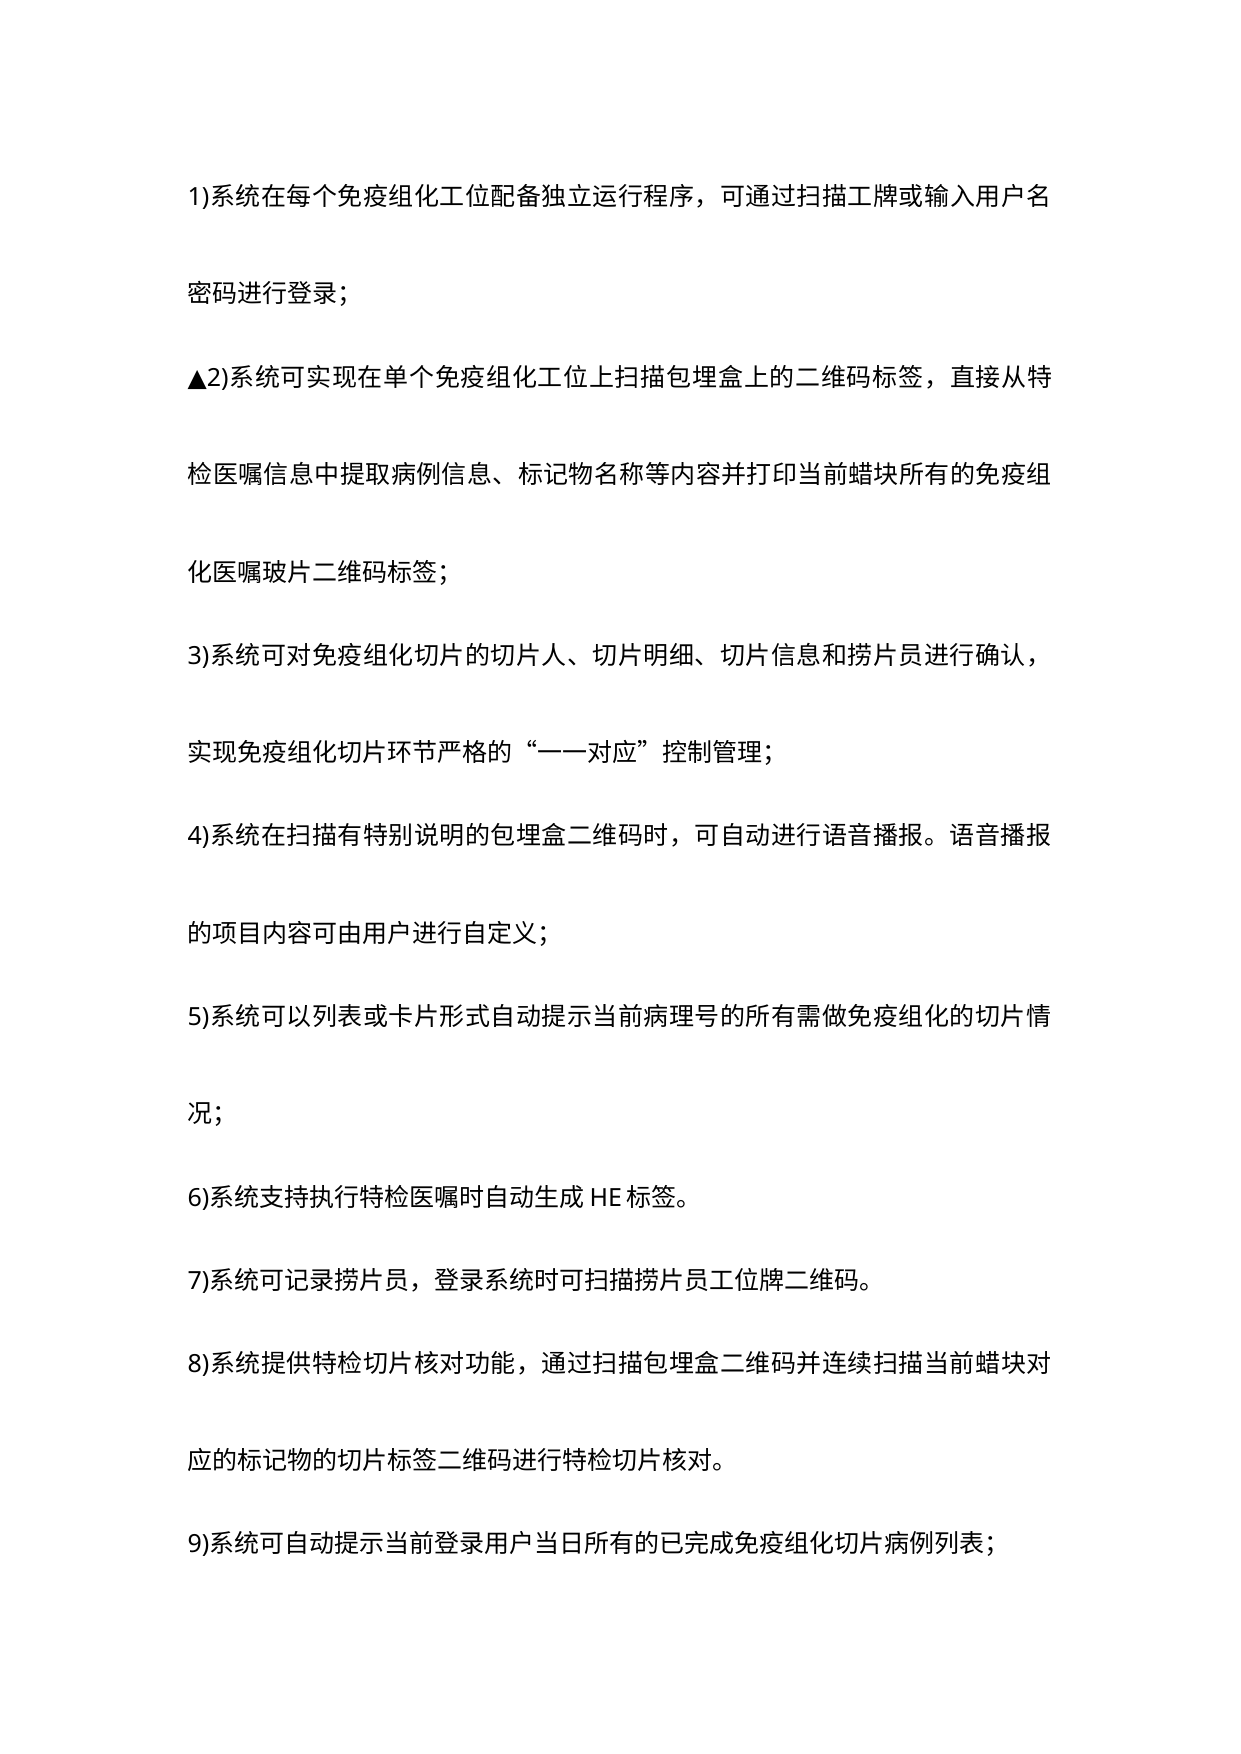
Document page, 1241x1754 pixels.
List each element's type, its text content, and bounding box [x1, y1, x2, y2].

text 9)系统可自动提示当前登录用户当日所有的已完成免疫组化切片病例列表； [187, 1509, 1053, 1574]
text ▲2)系统可实现在单个免疫组化工位上扫描包埋盒上的二维码标签，直接从特检医嘱信息中提取病例信息、标记物名称等内容并打印当前蜡块所有的免疫组化医嘱玻片二维码标签； [187, 343, 1053, 603]
text 8)系统提供特检切片核对功能，通过扫描包埋盒二维码并连续扫描当前蜡块对应的标记物的切片标签二维码进行特检切片核对。 [187, 1329, 1053, 1491]
text 6)系统支持执行特检医嘱时自动生成HE标签。 [187, 1163, 1053, 1228]
text 5)系统可以列表或卡片形式自动提示当前病理号的所有需做免疫组化的切片情况； [187, 982, 1053, 1144]
text 1)系统在每个免疫组化工位配备独立运行程序，可通过扫描工牌或输入用户名密码进行登录； [187, 162, 1053, 324]
text 4)系统在扫描有特别说明的包埋盒二维码时，可自动进行语音播报。语音播报的项目内容可由用户进行自定义； [187, 801, 1053, 964]
text 3)系统可对免疫组化切片的切片人、切片明细、切片信息和捞片员进行确认，实现免疫组化切片环节严格的“一一对应”控制管理； [187, 621, 1053, 783]
text 7)系统可记录捞片员，登录系统时可扫描捞片员工位牌二维码。 [187, 1246, 1053, 1311]
